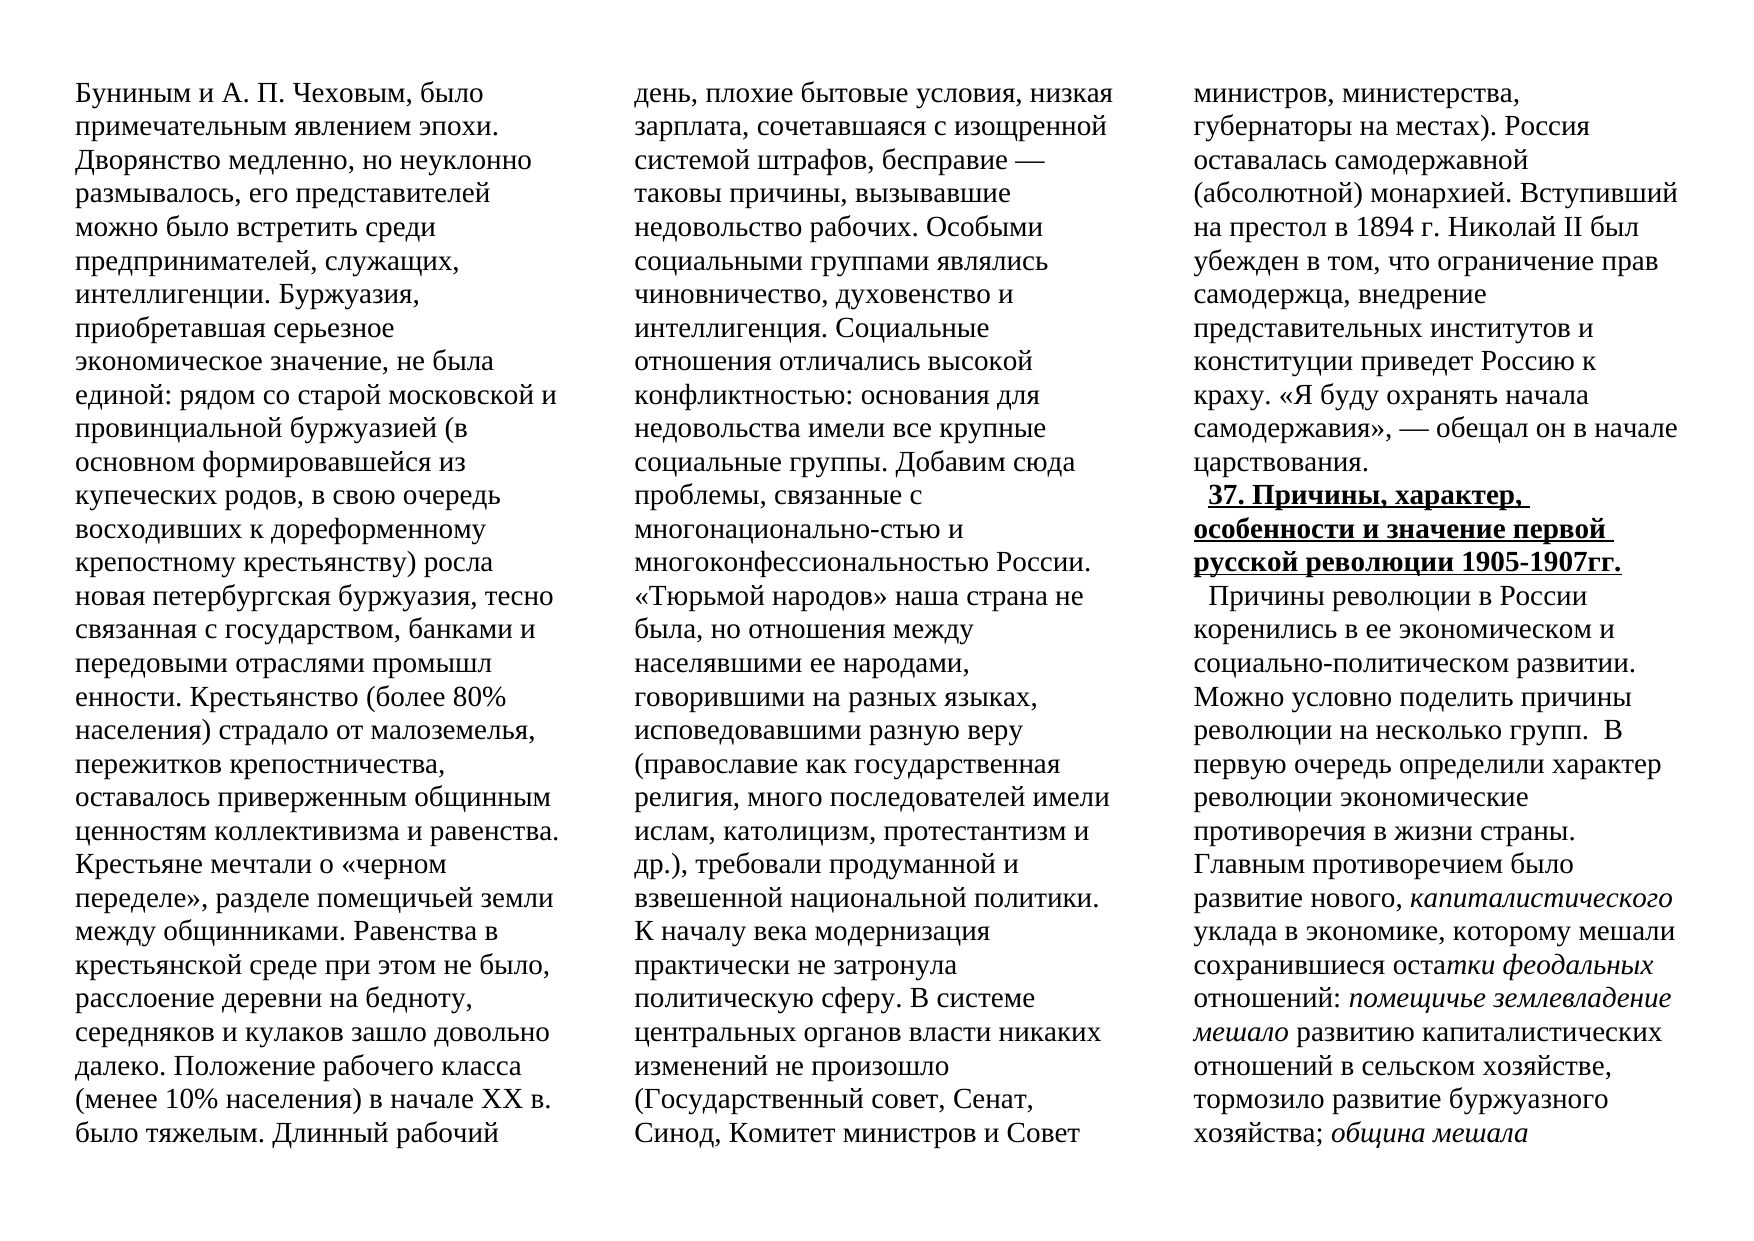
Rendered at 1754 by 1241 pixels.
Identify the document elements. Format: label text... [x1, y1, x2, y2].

text 37. Причины, характер, особенности и значение первой русской революции 1905-1907гг. [1193, 477, 1679, 578]
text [1193, 75, 1679, 477]
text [634, 75, 1119, 1148]
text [75, 75, 560, 1148]
